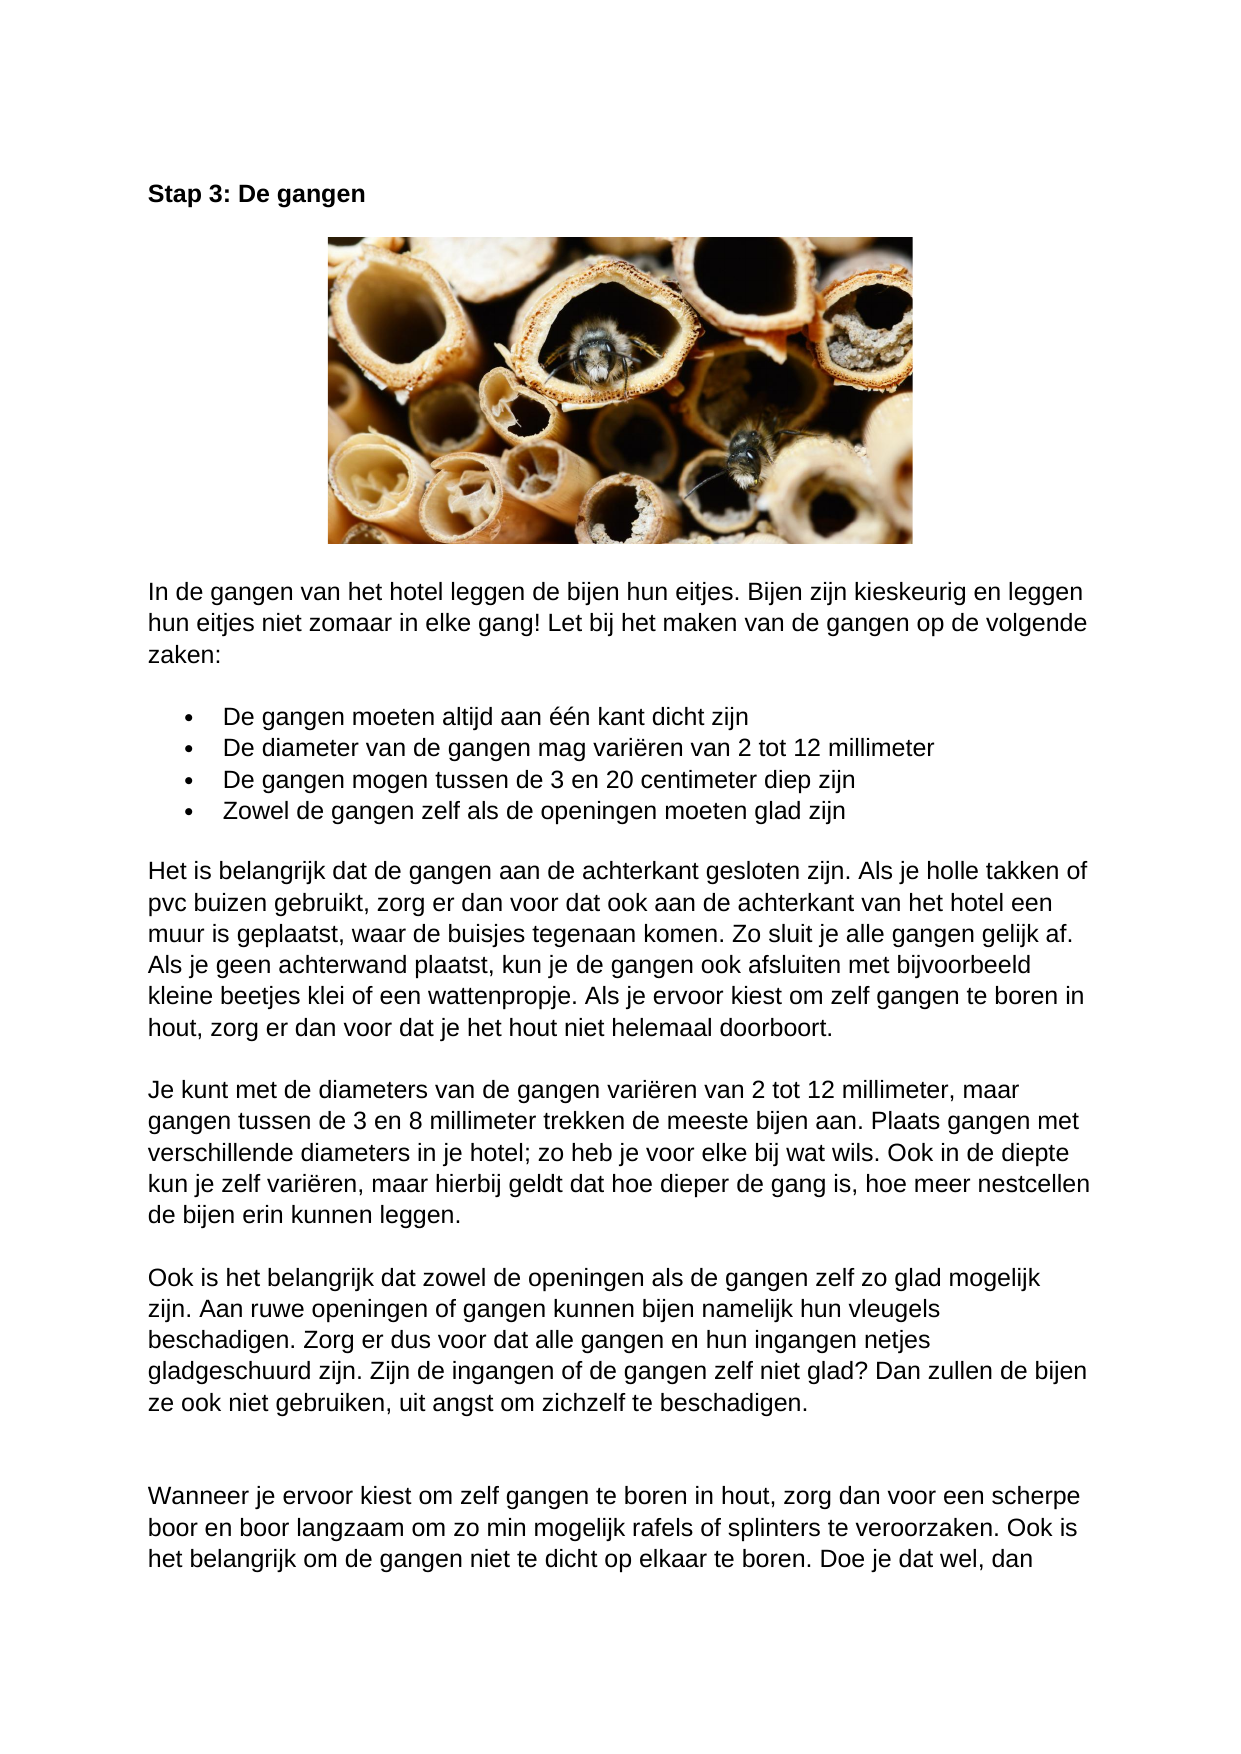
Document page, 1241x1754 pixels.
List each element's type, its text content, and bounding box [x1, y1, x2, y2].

text Ook is het belangrijk dat zowel de openingen als de gangen zelf zo glad mogelijk zijn. Aan ruwe openingen of gangen kunnen bijen namelijk hun vleugels beschadigen. Zorg er dus voor dat alle gangen en hun ingangen netjes gladgeschuurd zijn. Zijn de ingangen of de gangen zelf niet glad? Dan zullen de bijen ze ook niet gebruiken, uit angst om zichzelf te beschadigen. [148, 1260, 1092, 1416]
list Zowel de gangen zelf als de openingen moeten glad zijn [185, 793, 1092, 824]
text Stap 3: De gangen [148, 177, 1092, 208]
list De gangen moeten altijd aan één kant dicht zijn [185, 699, 1092, 731]
list De diameter van de gangen mag variëren van 2 tot 12 millimeter [185, 731, 1092, 762]
picture [327, 237, 913, 544]
text In de gangen van het hotel leggen de bijen hun eitjes. Bijen zijn kieskeurig en leggen hun eitjes niet zomaar in elke gang! Let bij het maken van de gangen op de volgende zaken: [148, 574, 1092, 668]
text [148, 1479, 1092, 1572]
text Het is belangrijk dat de gangen aan de achterkant gesloten zijn. Als je holle takken of pvc buizen gebruikt, zorg er dan voor dat ook aan de achterkant van het hotel een muur is geplaatst, waar de buisjes tegenaan komen. Zo sluit je alle gangen gelijk af. Als je geen achterwand plaatst, kun je de gangen ook afsluiten met bijvoorbeeld kleine beetjes klei of een wattenpropje. Als je ervoor kiest om zelf gangen te boren in hout, zorg er dan voor dat je het hout niet helemaal doorboort. [148, 854, 1092, 1041]
list De gangen mogen tussen de 3 en 20 centimeter diep zijn [185, 762, 1092, 793]
text Je kunt met de diameters van de gangen variëren van 2 tot 12 millimeter, maar gangen tussen de 3 en 8 millimeter trekken de meeste bijen aan. Plaats gangen met verschillende diameters in je hotel; zo heb je voor elke bij wat wils. Ook in de diepte kun je zelf variëren, maar hierbij geldt dat hoe dieper de gang is, hoe meer nestcellen de bijen erin kunnen leggen. [148, 1072, 1092, 1229]
